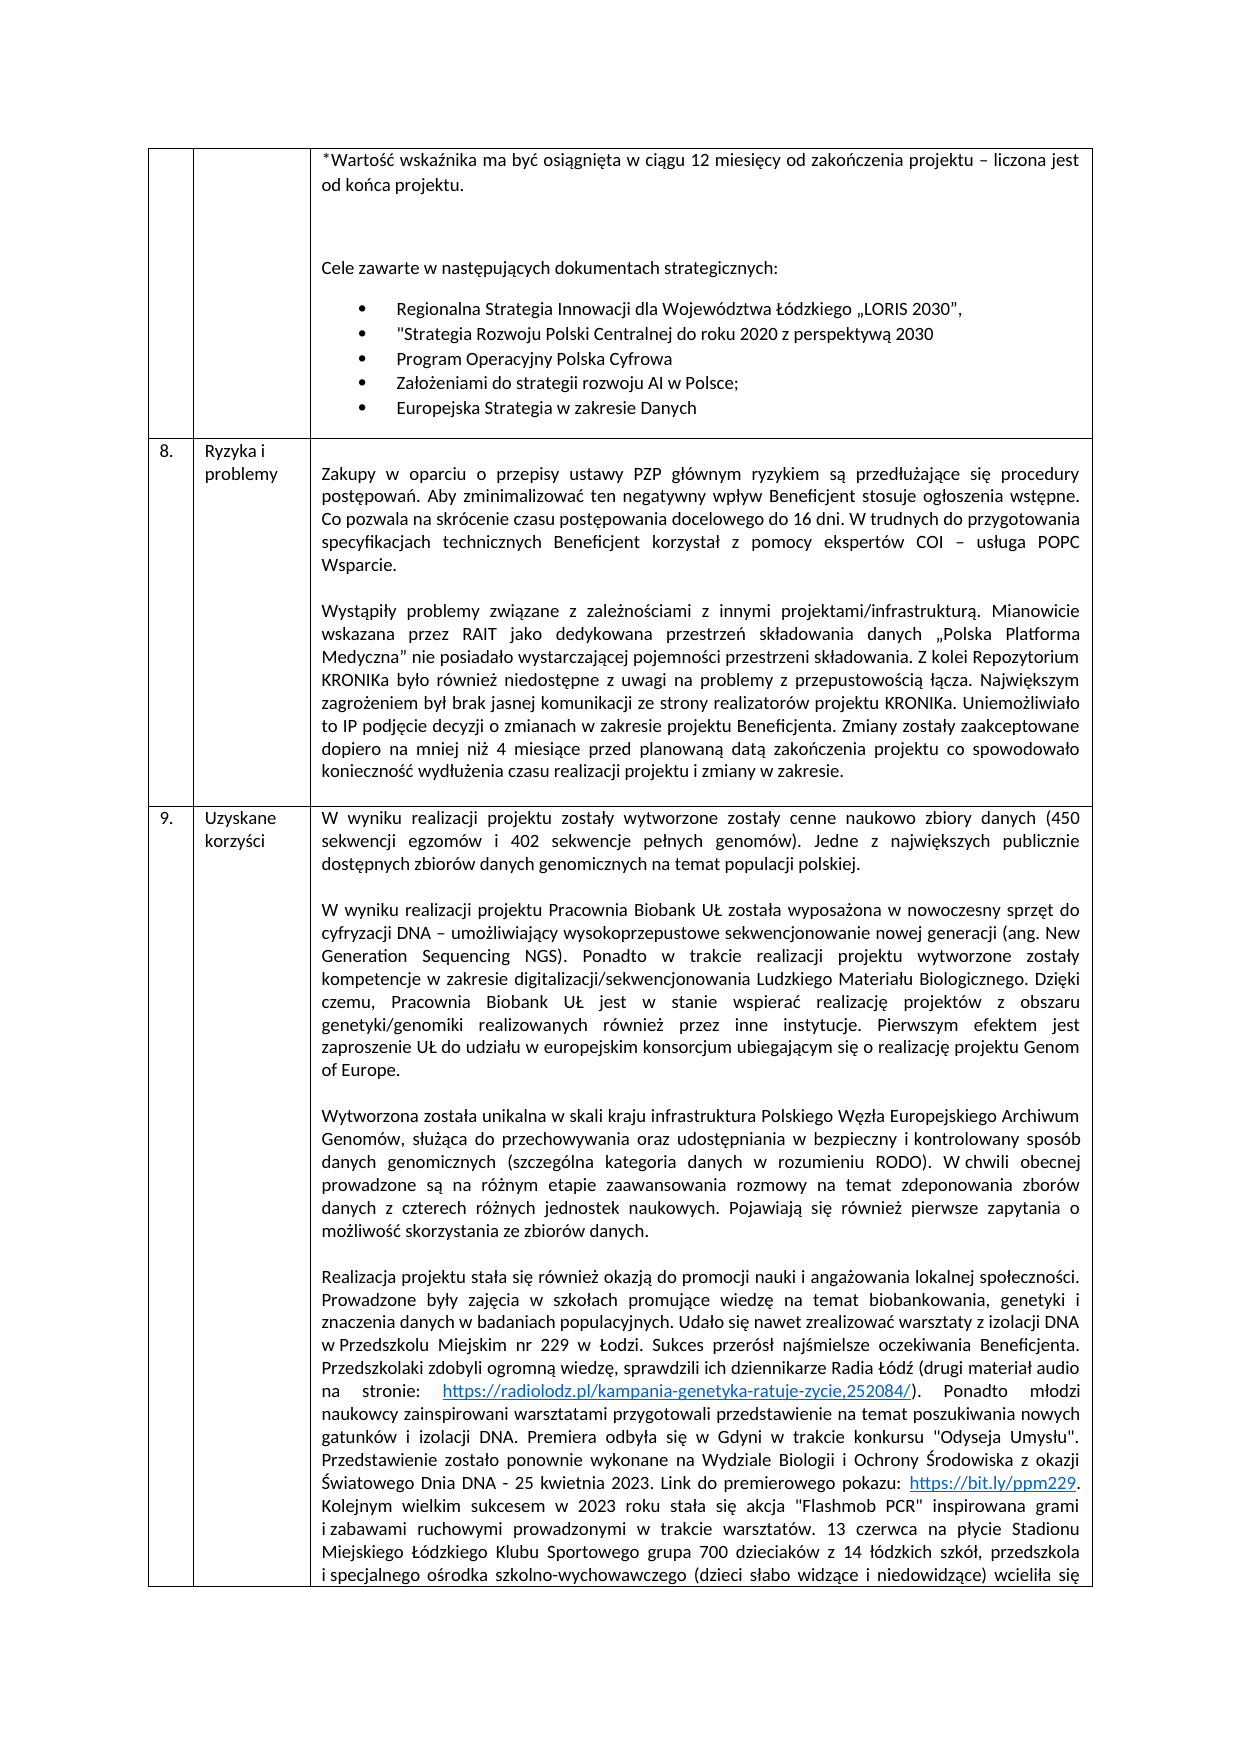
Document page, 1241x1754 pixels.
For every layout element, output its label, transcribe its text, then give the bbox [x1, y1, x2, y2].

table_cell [311, 149, 1092, 438]
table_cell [311, 807, 1092, 1586]
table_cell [194, 149, 310, 438]
table_cell [149, 439, 193, 806]
table_cell Ryzyka i problemy [194, 439, 310, 806]
table_cell [149, 149, 193, 438]
table_cell Zakupy w oparciu o przepisy ustawy PZP głównym ryzykiem są przedłużające się procedury postępowań. Aby zminimalizować ten negatywny wpływ Beneficjent stosuje ogłoszenia wstępne. Co pozwala na skrócenie czasu postępowania docelowego do 16 dni. W trudnych do przygotowania specyfikacjach technicznych Beneficjent korzystał z pomocy ekspertów COI – usługa POPC Wsparcie. Wystąpiły problemy związane z zależnościami z innymi projektami/infrastrukturą. Mianowicie wskazana przez RAIT jako dedykowana przestrzeń składowania danych „Polska Platforma Medyczna” nie posiadało wystarczającej pojemności przestrzeni składowania. Z kolei Repozytorium KRONIKa było również niedostępne z uwagi na problemy z przepustowością łącza. Największym zagrożeniem był brak jasnej komunikacji ze strony realizatorów projektu KRONIKa. Uniemożliwiało to IP podjęcie decyzji o zmianach w zakresie projektu Beneficjenta. Zmiany zostały zaakceptowane dopiero na mniej niż 4 miesiące przed planowaną datą zakończenia projektu co spowodowało konieczność wydłużenia czasu realizacji projektu i zmiany w zakresie. [311, 439, 1092, 806]
table_cell Uzyskane korzyści [194, 807, 310, 1586]
table_cell [149, 807, 193, 1586]
